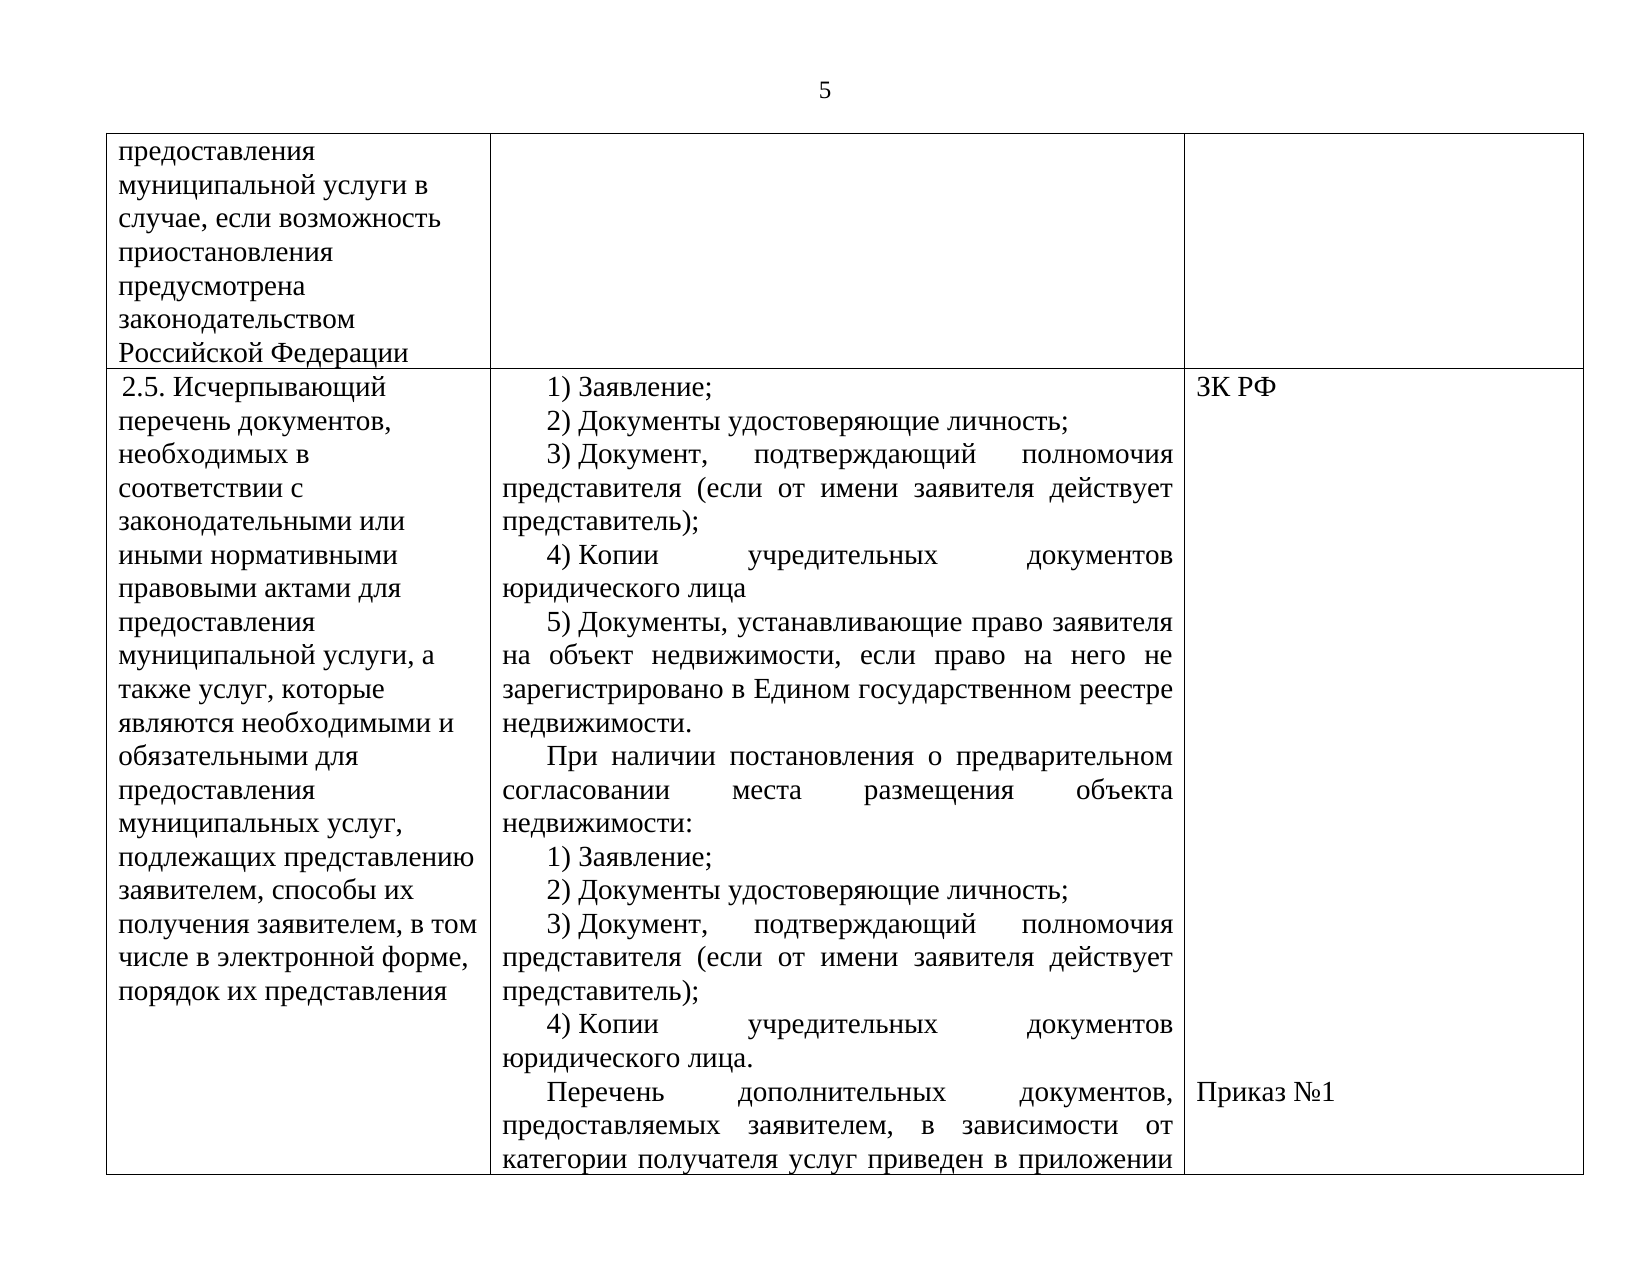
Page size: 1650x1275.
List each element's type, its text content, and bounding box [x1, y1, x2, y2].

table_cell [491, 134, 1184, 368]
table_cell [107, 369, 490, 1174]
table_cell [491, 369, 1184, 1174]
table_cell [107, 134, 490, 368]
table_cell [1185, 134, 1583, 368]
table_cell ЗК РФ Приказ №1 [1185, 369, 1583, 1174]
